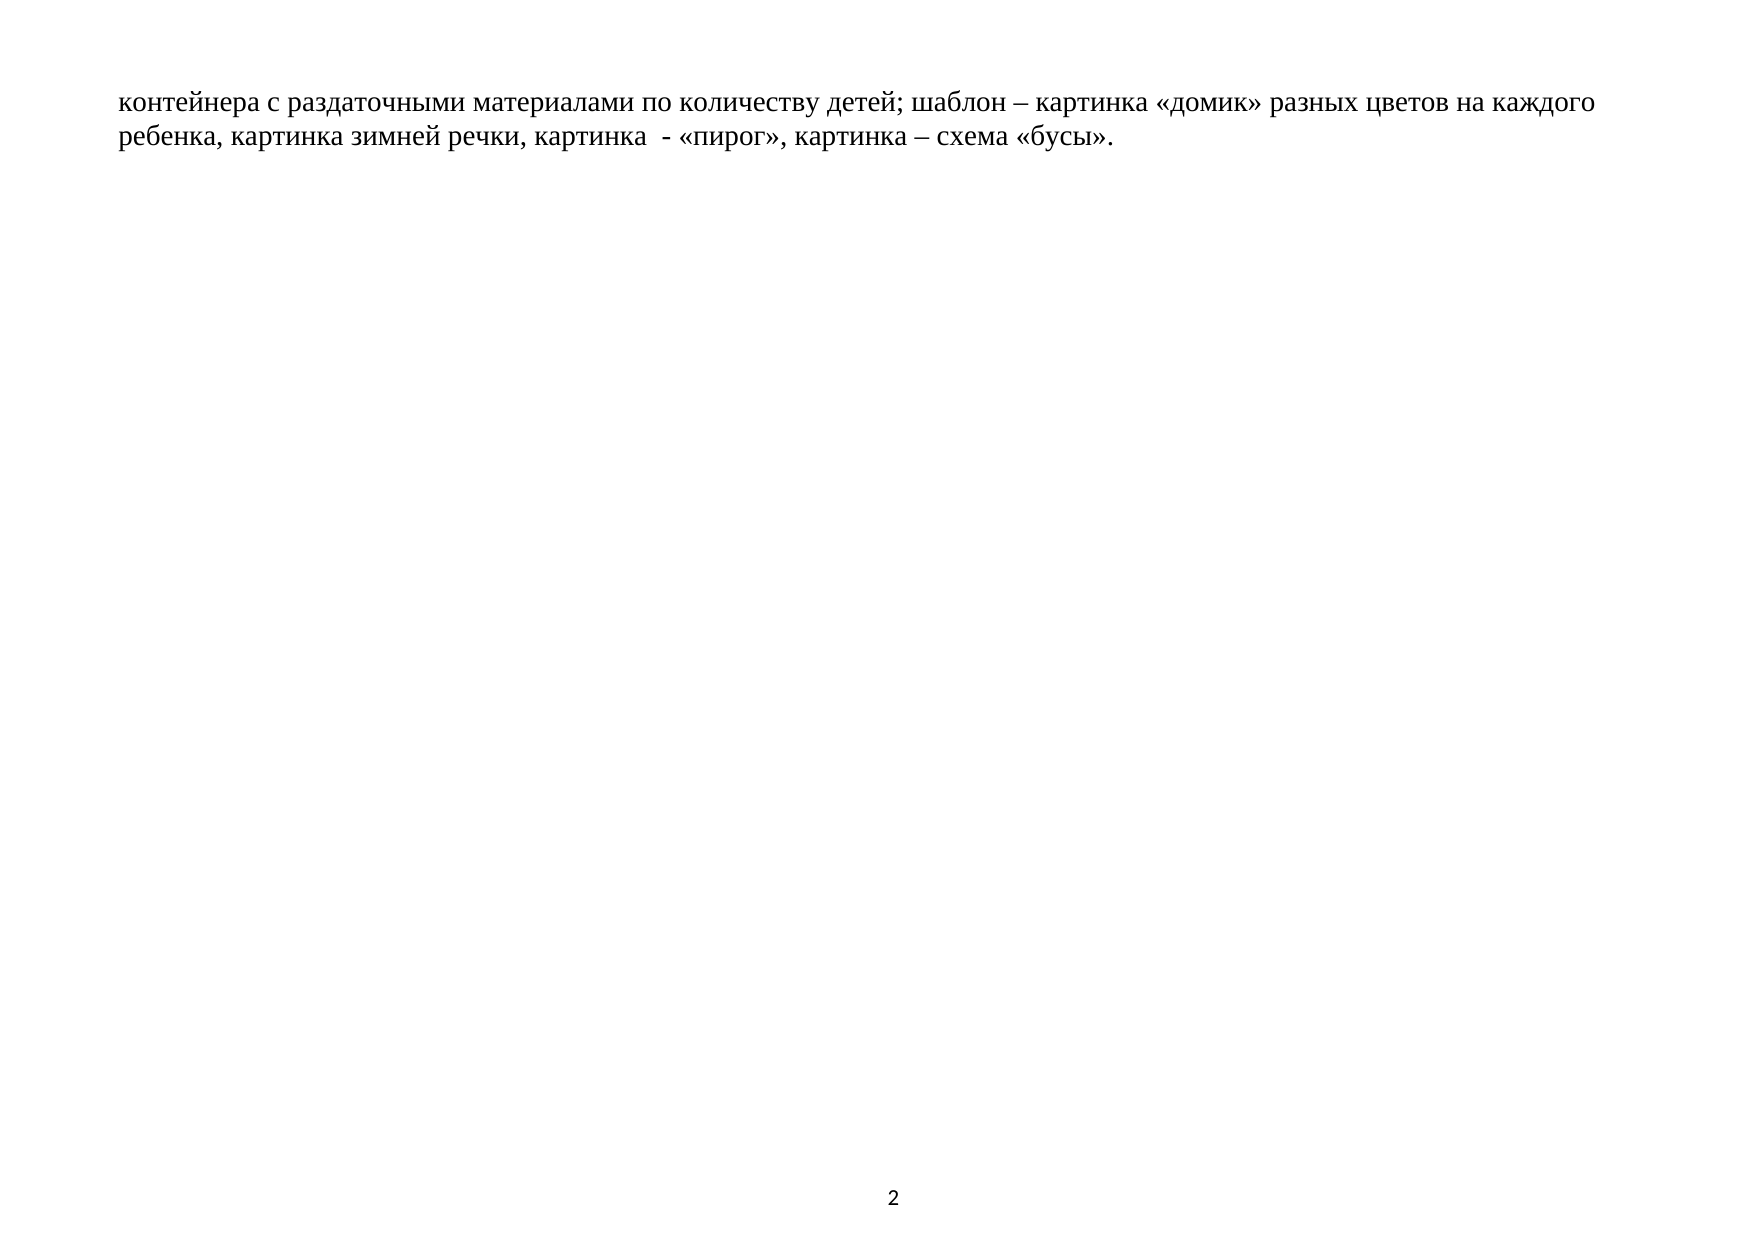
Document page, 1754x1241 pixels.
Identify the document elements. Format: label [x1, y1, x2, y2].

text [118, 84, 1668, 151]
